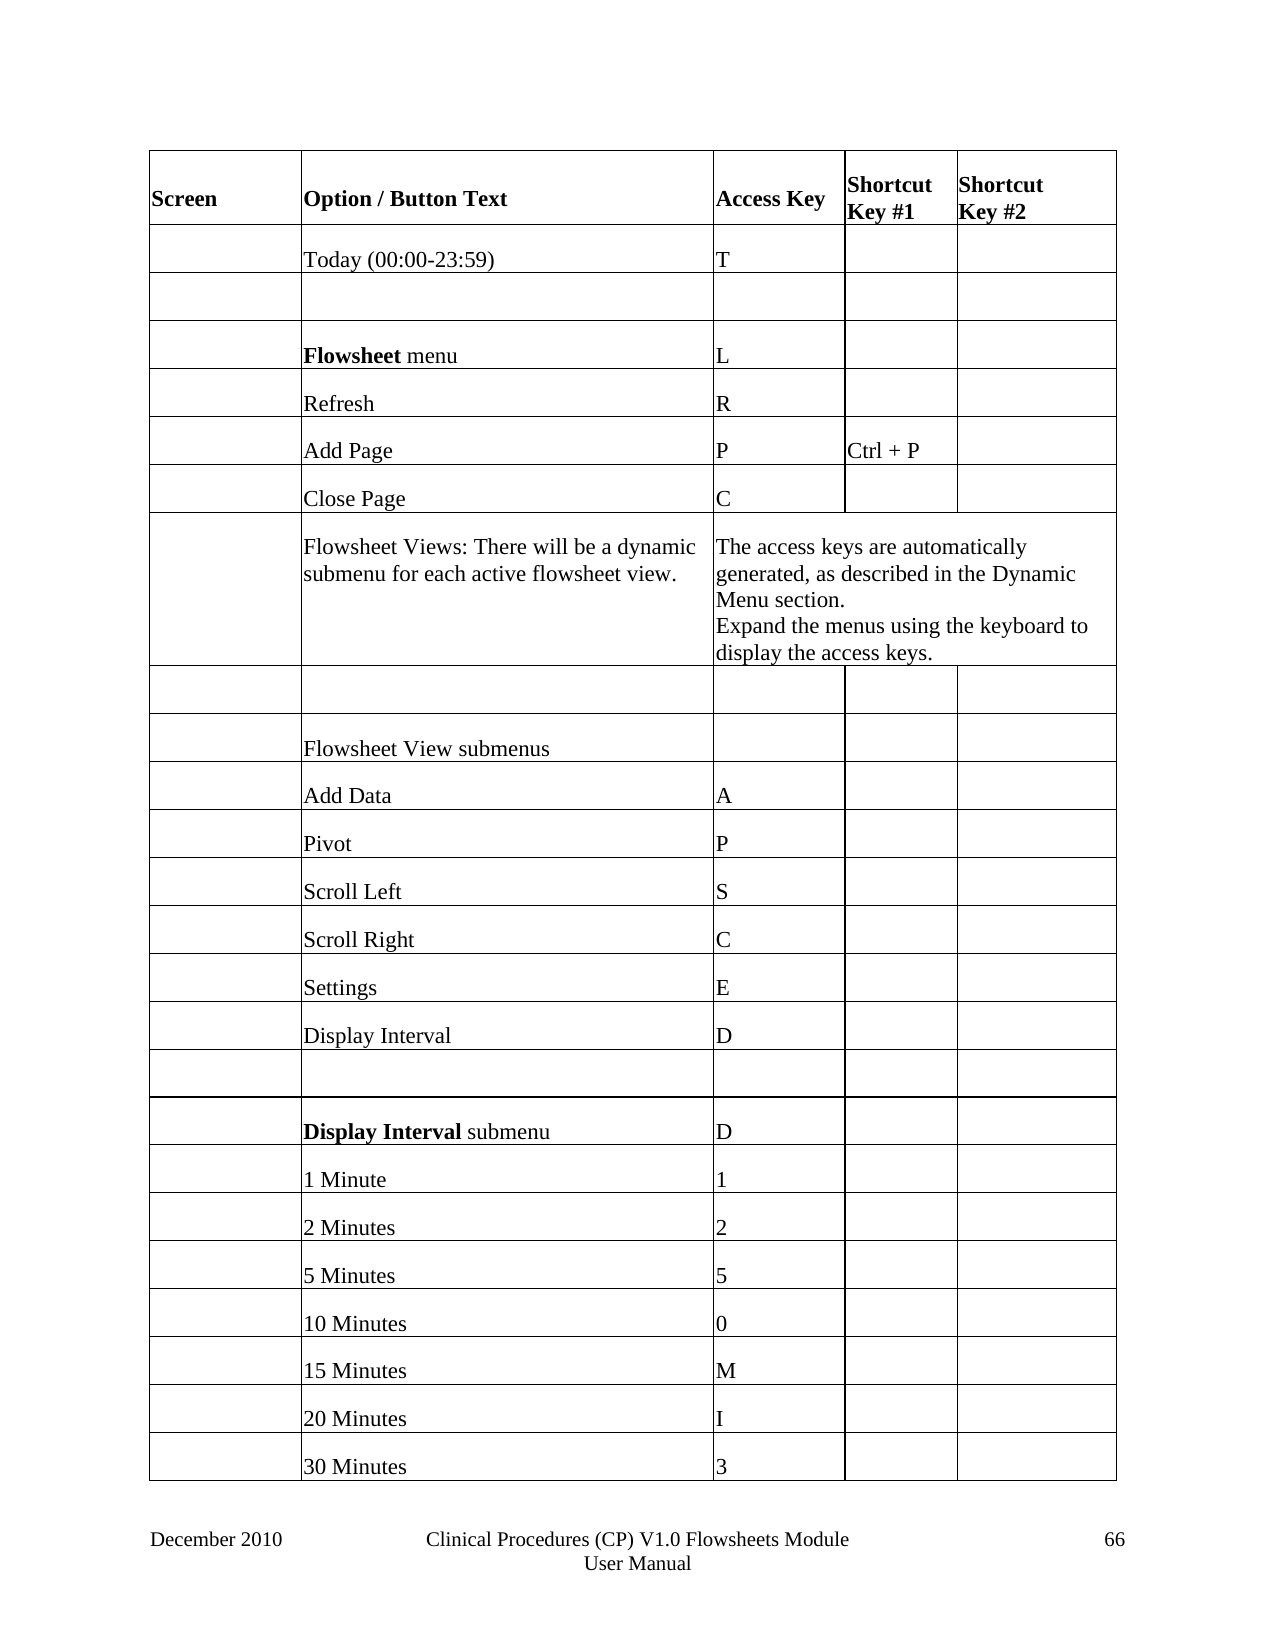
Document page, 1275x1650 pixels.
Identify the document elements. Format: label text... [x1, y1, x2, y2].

table_cell [958, 906, 1116, 953]
table_cell [150, 369, 301, 416]
table_cell [846, 762, 957, 809]
table_cell Pivot [302, 810, 713, 857]
table_cell [846, 666, 957, 713]
table_cell [958, 1385, 1116, 1432]
table_cell Add Data [302, 762, 713, 809]
table_cell [150, 1289, 301, 1336]
table_cell Flowsheet Views: There will be a dynamic submenu for each active flowsheet view. [302, 513, 713, 665]
table_cell [958, 1050, 1116, 1096]
table_cell [958, 1193, 1116, 1240]
table_cell [846, 273, 957, 320]
table_cell [150, 858, 301, 905]
table_cell D [714, 1002, 844, 1048]
table_cell [150, 1241, 301, 1288]
table_cell [846, 1385, 957, 1432]
table_cell [150, 810, 301, 857]
table_cell [846, 810, 957, 857]
table_cell [958, 762, 1116, 809]
table_cell [846, 954, 957, 1001]
table_cell 10 Minutes [302, 1289, 713, 1336]
table_cell [150, 1145, 301, 1192]
table_cell [714, 666, 844, 713]
table_cell C [714, 465, 844, 512]
table_cell Add Page [302, 417, 713, 464]
table_cell S [714, 858, 844, 905]
table_cell 20 Minutes [302, 1385, 713, 1432]
table_cell [150, 1337, 301, 1384]
table_cell [958, 417, 1116, 464]
table_cell [958, 225, 1116, 272]
table_cell [302, 273, 713, 320]
table_cell 0 [714, 1289, 844, 1336]
table_cell D [714, 1098, 844, 1144]
table_cell Settings [302, 954, 713, 1001]
table_cell [150, 1002, 301, 1048]
table_cell 5 Minutes [302, 1241, 713, 1288]
table_cell Display Interval [302, 1002, 713, 1048]
table_header Shortcut Key #1 [846, 151, 957, 224]
table_cell [714, 1050, 844, 1096]
table_cell [846, 858, 957, 905]
table_header Shortcut Key #2 [958, 151, 1116, 224]
table_cell [846, 1337, 957, 1384]
table_cell [846, 1050, 957, 1096]
table_cell A [714, 762, 844, 809]
table_cell [958, 1337, 1116, 1384]
table_cell [958, 666, 1116, 713]
table_cell C [714, 906, 844, 953]
table_header Screen [150, 151, 301, 224]
table_cell [846, 1433, 957, 1480]
table_cell 3 [714, 1433, 844, 1480]
table_cell [150, 225, 301, 272]
table_cell [846, 321, 957, 368]
table_cell [958, 1002, 1116, 1048]
table_cell [846, 714, 957, 761]
table_cell P [714, 810, 844, 857]
table_cell [958, 810, 1116, 857]
table_cell Scroll Left [302, 858, 713, 905]
table_cell [846, 1145, 957, 1192]
table_cell [302, 1050, 713, 1096]
table_cell 2 Minutes [302, 1193, 713, 1240]
table_cell Flowsheet menu [302, 321, 713, 368]
table_cell [958, 273, 1116, 320]
table_cell 1 Minute [302, 1145, 713, 1192]
table_cell [958, 1145, 1116, 1192]
table_cell [958, 1289, 1116, 1336]
table_cell [714, 273, 844, 320]
table_cell 15 Minutes [302, 1337, 713, 1384]
table_cell [958, 954, 1116, 1001]
table_cell [150, 1050, 301, 1096]
table_cell Display Interval submenu [302, 1098, 713, 1144]
table_cell I [714, 1385, 844, 1432]
table_cell [958, 714, 1116, 761]
table_cell [958, 1241, 1116, 1288]
table_cell [958, 369, 1116, 416]
table_cell Close Page [302, 465, 713, 512]
table_cell L [714, 321, 844, 368]
table_cell Flowsheet View submenus [302, 714, 713, 761]
table_cell M [714, 1337, 844, 1384]
table_cell [958, 321, 1116, 368]
table_cell Scroll Right [302, 906, 713, 953]
table_cell [150, 273, 301, 320]
table_cell [150, 465, 301, 512]
table_cell [302, 666, 713, 713]
table_cell [150, 906, 301, 953]
table_cell Ctrl + P [846, 417, 957, 464]
table_cell [958, 858, 1116, 905]
table_cell [150, 954, 301, 1001]
table_cell [846, 1002, 957, 1048]
table_cell [958, 465, 1116, 512]
table_cell [846, 906, 957, 953]
table_cell R [714, 369, 844, 416]
table_cell [150, 1433, 301, 1480]
table_cell [150, 1193, 301, 1240]
table_cell 2 [714, 1193, 844, 1240]
table_cell 30 Minutes [302, 1433, 713, 1480]
table_cell [150, 666, 301, 713]
table_cell [150, 1098, 301, 1144]
table_cell [958, 1098, 1116, 1144]
table_cell [846, 1289, 957, 1336]
table_cell [846, 1098, 957, 1144]
table_cell 5 [714, 1241, 844, 1288]
table_header Option / Button Text [302, 151, 713, 224]
table_cell Today (00:00-23:59) [302, 225, 713, 272]
table_cell [846, 225, 957, 272]
table_cell [150, 417, 301, 464]
table_cell [150, 762, 301, 809]
table_cell [846, 465, 957, 512]
table_cell [846, 1193, 957, 1240]
table_cell [150, 1385, 301, 1432]
table_cell [150, 714, 301, 761]
table_cell [150, 321, 301, 368]
table_cell [958, 1433, 1116, 1480]
table_cell [714, 714, 844, 761]
table_cell [846, 369, 957, 416]
table_header Access Key [714, 151, 844, 224]
table_cell Refresh [302, 369, 713, 416]
table_cell P [714, 417, 844, 464]
table_cell E [714, 954, 844, 1001]
table_cell 1 [714, 1145, 844, 1192]
table_cell [846, 1241, 957, 1288]
table_cell [150, 513, 301, 665]
table_cell T [714, 225, 844, 272]
